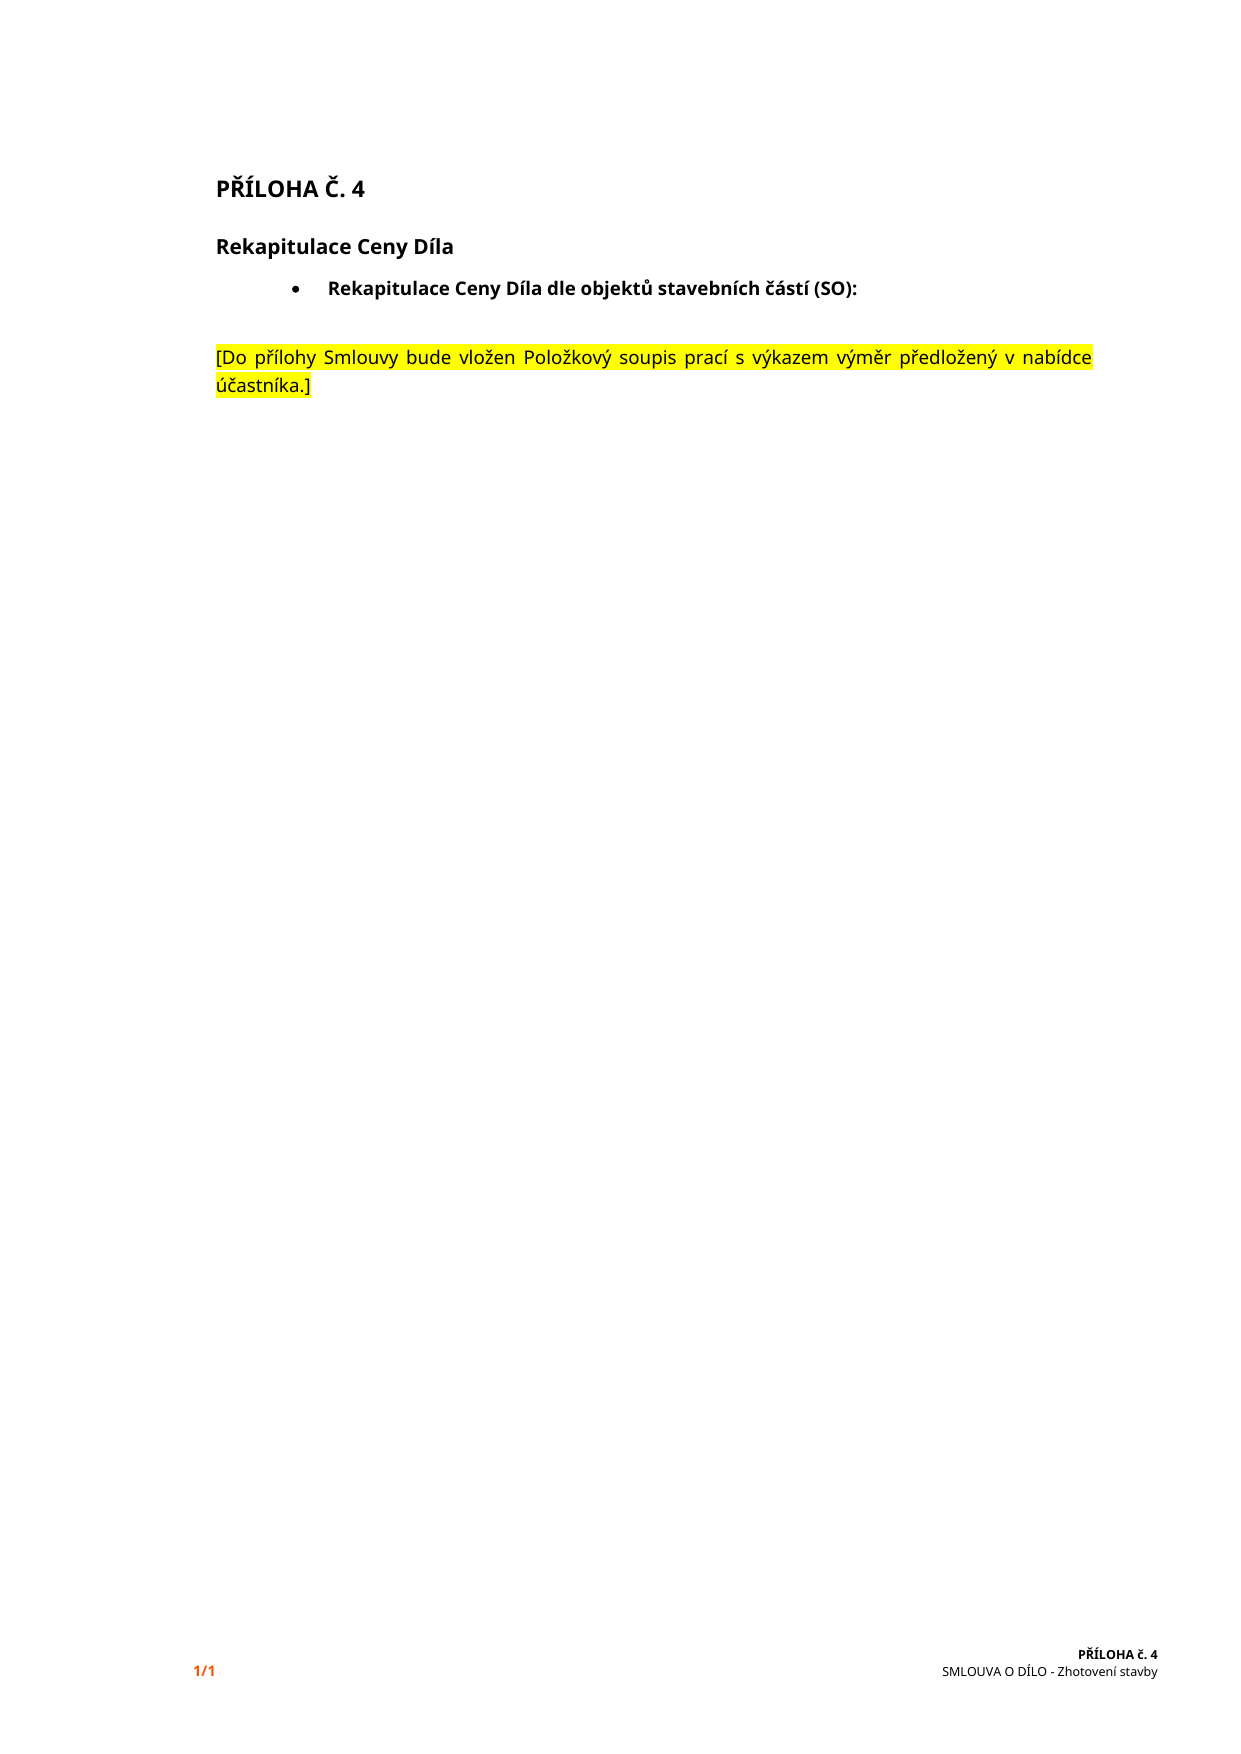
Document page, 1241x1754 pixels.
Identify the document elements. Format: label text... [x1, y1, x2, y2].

text Rekapitulace Ceny Díla [216, 232, 1093, 260]
text Příloha č. 4 [216, 172, 1093, 204]
text [Do přílohy Smlouvy bude vložen Položkový soupis prací s výkazem výměr předložený v nabídce účastníka.] [216, 370, 1093, 398]
text Rekapitulace Ceny Díla dle objektů stavebních částí (SO): [292, 276, 1093, 301]
